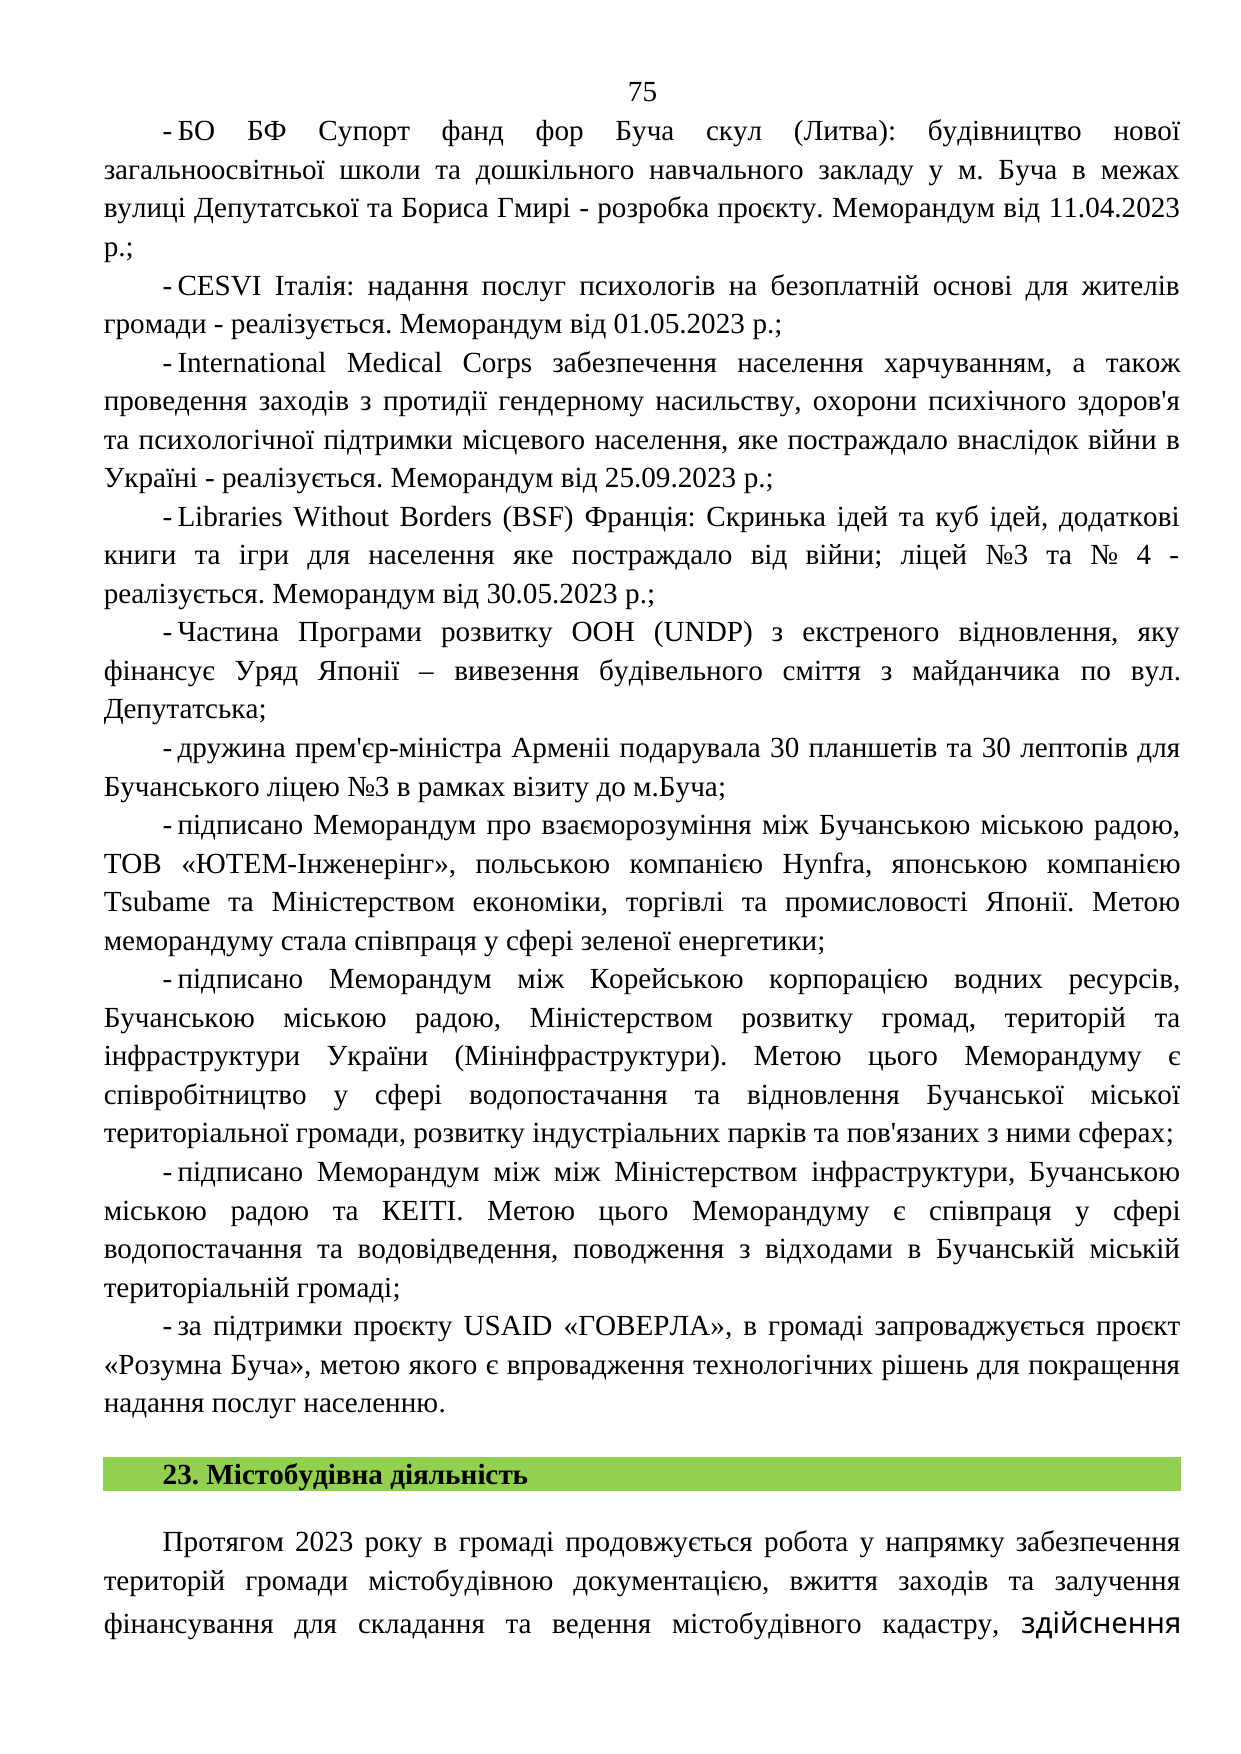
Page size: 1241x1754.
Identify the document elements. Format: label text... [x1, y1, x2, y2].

text - дружина прем'єр-міністра Арменіі подарувала 30 планшетів та 30 лептопів для Бучанського ліцею №3 в рамках візиту до м.Буча; [103, 730, 1181, 802]
text - БО БФ Супорт фанд фор Буча скул (Литва): будівництво нової загальноосвітньої школи та дошкільного навчального закладу у м. Буча в межах вулиці Депутатської та Бориса Гмирі - розробка проєкту. Меморандум від 11.04.2023 р.; [103, 113, 1181, 263]
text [103, 1524, 1181, 1642]
text 23. Містобудівна діяльність [103, 1457, 1181, 1491]
text - підписано Меморандум про взаєморозуміння між Бучанською міською радою, ТОВ «ЮТЕМ-Інженерінг», польською компанією Hynfra, японською компанією Tsubame та Міністерством економіки, торгівлі та промисловості Японії. Метою меморандуму стала співпраця у сфері зеленої енергетики; [103, 807, 1181, 956]
text - за підтримки проєкту USAID «ГОВЕРЛА», в громаді запроваджується проєкт «Розумна Буча», метою якого є впровадження технологічних рішень для покращення надання послуг населенню. [103, 1308, 1181, 1419]
text - CESVI Італія: надання послуг психологів на безоплатній основі для жителів громади - реалізується. Меморандум від 01.05.2023 р.; [103, 268, 1181, 340]
text - Частина Програми розвитку ООН (UNDP) з екстреного відновлення, яку фінансує Уряд Японії – вивезення будівельного сміття з майданчика по вул. Депутатська; [103, 614, 1181, 725]
text - Libraries Without Borders (BSF) Франція: Скринька ідей та куб ідей, додаткові книги та ігри для населення яке постраждало від війни; ліцей №3 та № 4 - реалізується. Меморандум від 30.05.2023 р.; [103, 499, 1181, 609]
text - підписано Меморандум між Корейською корпорацією водних ресурсів, Бучанською міською радою, Міністерством розвитку громад, територій та інфраструктури України (Мінінфраструктури). Метою цього Меморандуму є співробітництво у сфері водопостачання та відновлення Бучанської міської територіальної громади, розвитку індустріальних парків та пов'язаних з ними сферах; [103, 961, 1181, 1149]
text - підписано Меморандум між між Міністерством інфраструктури, Бучанською міською радою та КEITI. Метою цього Меморандуму є співпраця у сфері водопостачання та водовідведення, поводження з відходами в Бучанській міській територіальній громаді; [103, 1154, 1181, 1303]
text - International Medical Corps забезпечення населення харчуванням, а також проведення заходів з протидії гендерному насильству, охорони психічного здоров'я та психологічної підтримки місцевого населення, яке постраждало внаслідок війни в Україні - реалізується. Меморандум від 25.09.2023 р.; [103, 345, 1181, 494]
